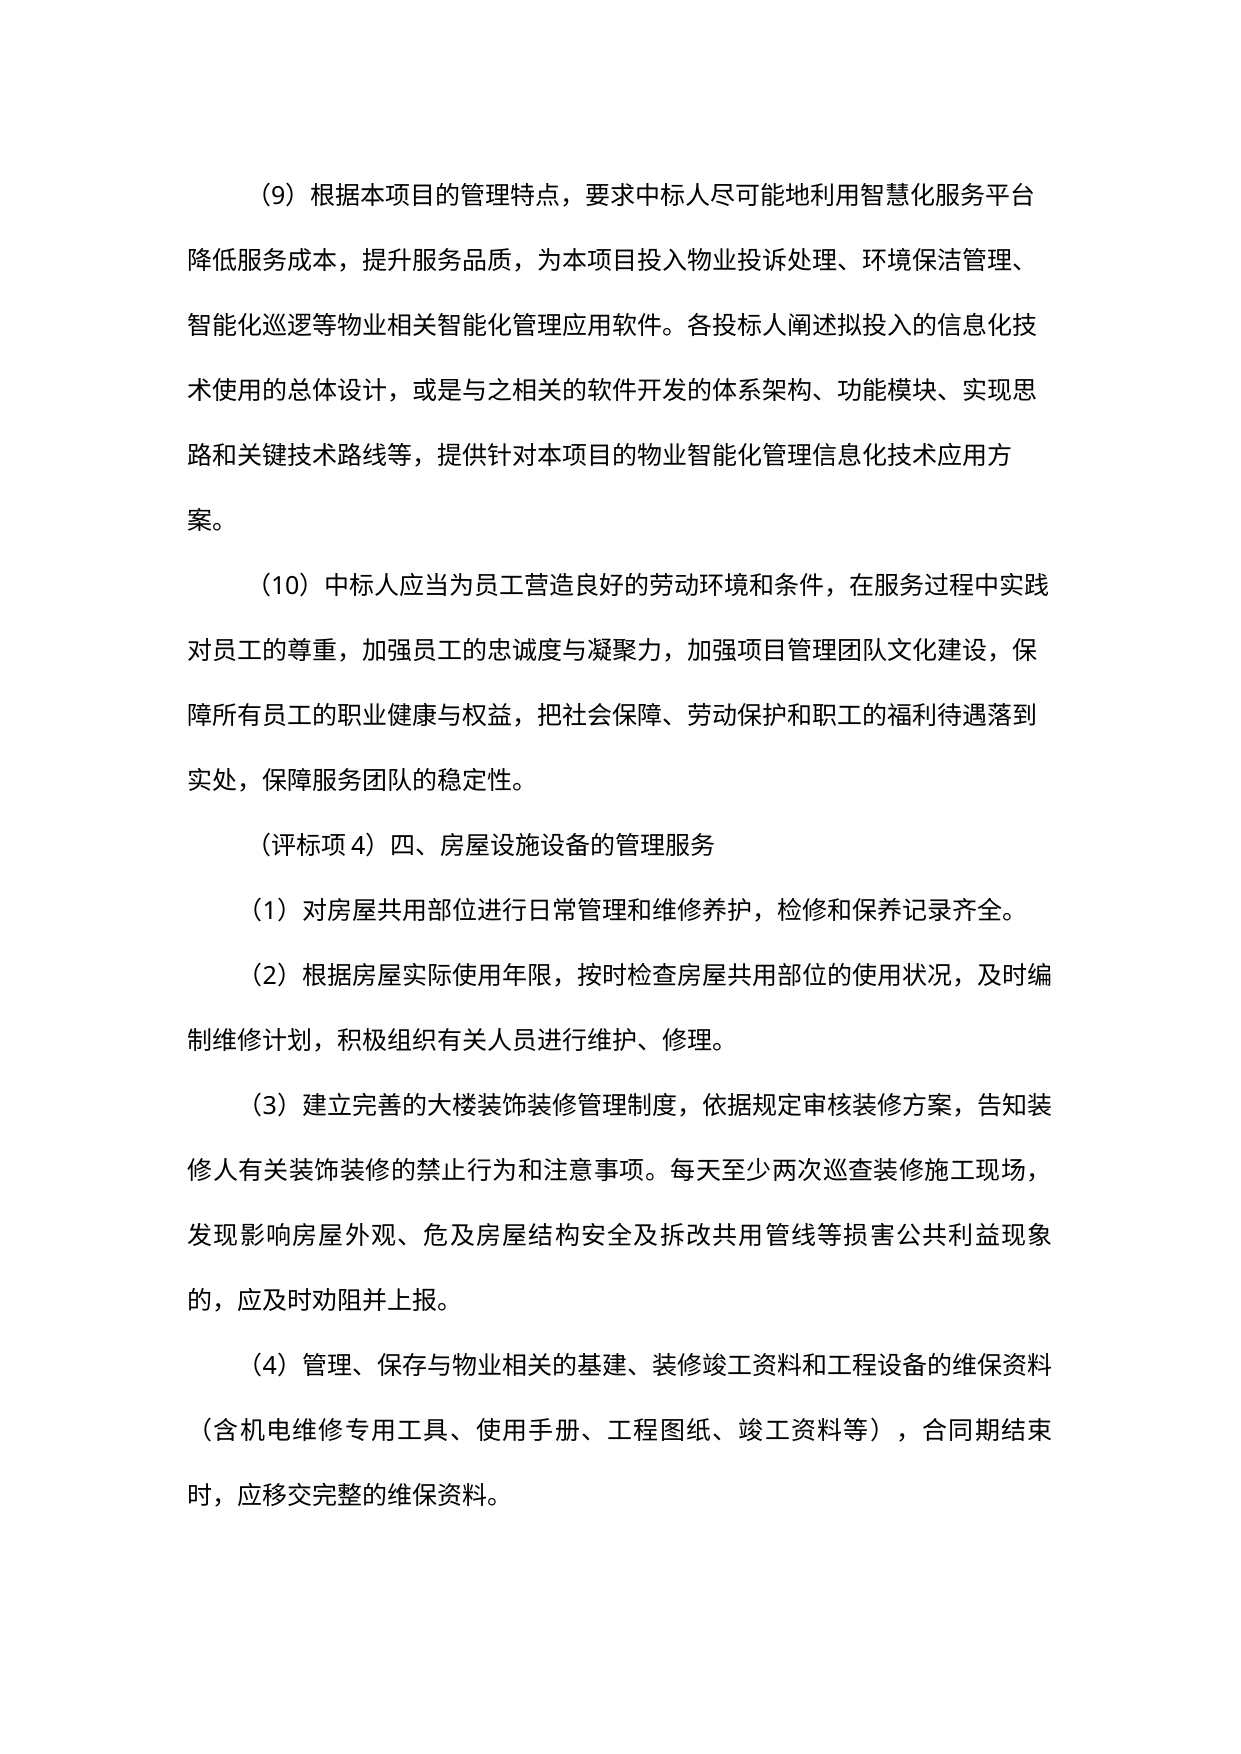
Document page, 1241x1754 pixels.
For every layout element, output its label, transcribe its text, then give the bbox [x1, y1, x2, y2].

text （评标项4）四、房屋设施设备的管理服务 [187, 812, 1053, 877]
text （4）管理、保存与物业相关的基建、装修竣工资料和工程设备的维保资料（含机电维修专用工具、使用手册、工程图纸、竣工资料等），合同期结束时，应移交完整的维保资料。 [187, 1332, 1053, 1527]
text （3）建立完善的大楼装饰装修管理制度，依据规定审核装修方案，告知装修人有关装饰装修的禁止行为和注意事项。每天至少两次巡查装修施工现场，发现影响房屋外观、危及房屋结构安全及拆改共用管线等损害公共利益现象的，应及时劝阻并上报。 [187, 1072, 1053, 1332]
text （9）根据本项目的管理特点，要求中标人尽可能地利用智慧化服务平台降低服务成本，提升服务品质，为本项目投入物业投诉处理、环境保洁管理、智能化巡逻等物业相关智能化管理应用软件。各投标人阐述拟投入的信息化技术使用的总体设计，或是与之相关的软件开发的体系架构、功能模块、实现思路和关键技术路线等，提供针对本项目的物业智能化管理信息化技术应用方案。 [187, 162, 1053, 552]
text （1）对房屋共用部位进行日常管理和维修养护，检修和保养记录齐全。 [187, 877, 1053, 942]
text （10）中标人应当为员工营造良好的劳动环境和条件，在服务过程中实践对员工的尊重，加强员工的忠诚度与凝聚力，加强项目管理团队文化建设，保障所有员工的职业健康与权益，把社会保障、劳动保护和职工的福利待遇落到实处，保障服务团队的稳定性。 [187, 552, 1053, 812]
text （2）根据房屋实际使用年限，按时检查房屋共用部位的使用状况，及时编制维修计划，积极组织有关人员进行维护、修理。 [187, 942, 1053, 1072]
